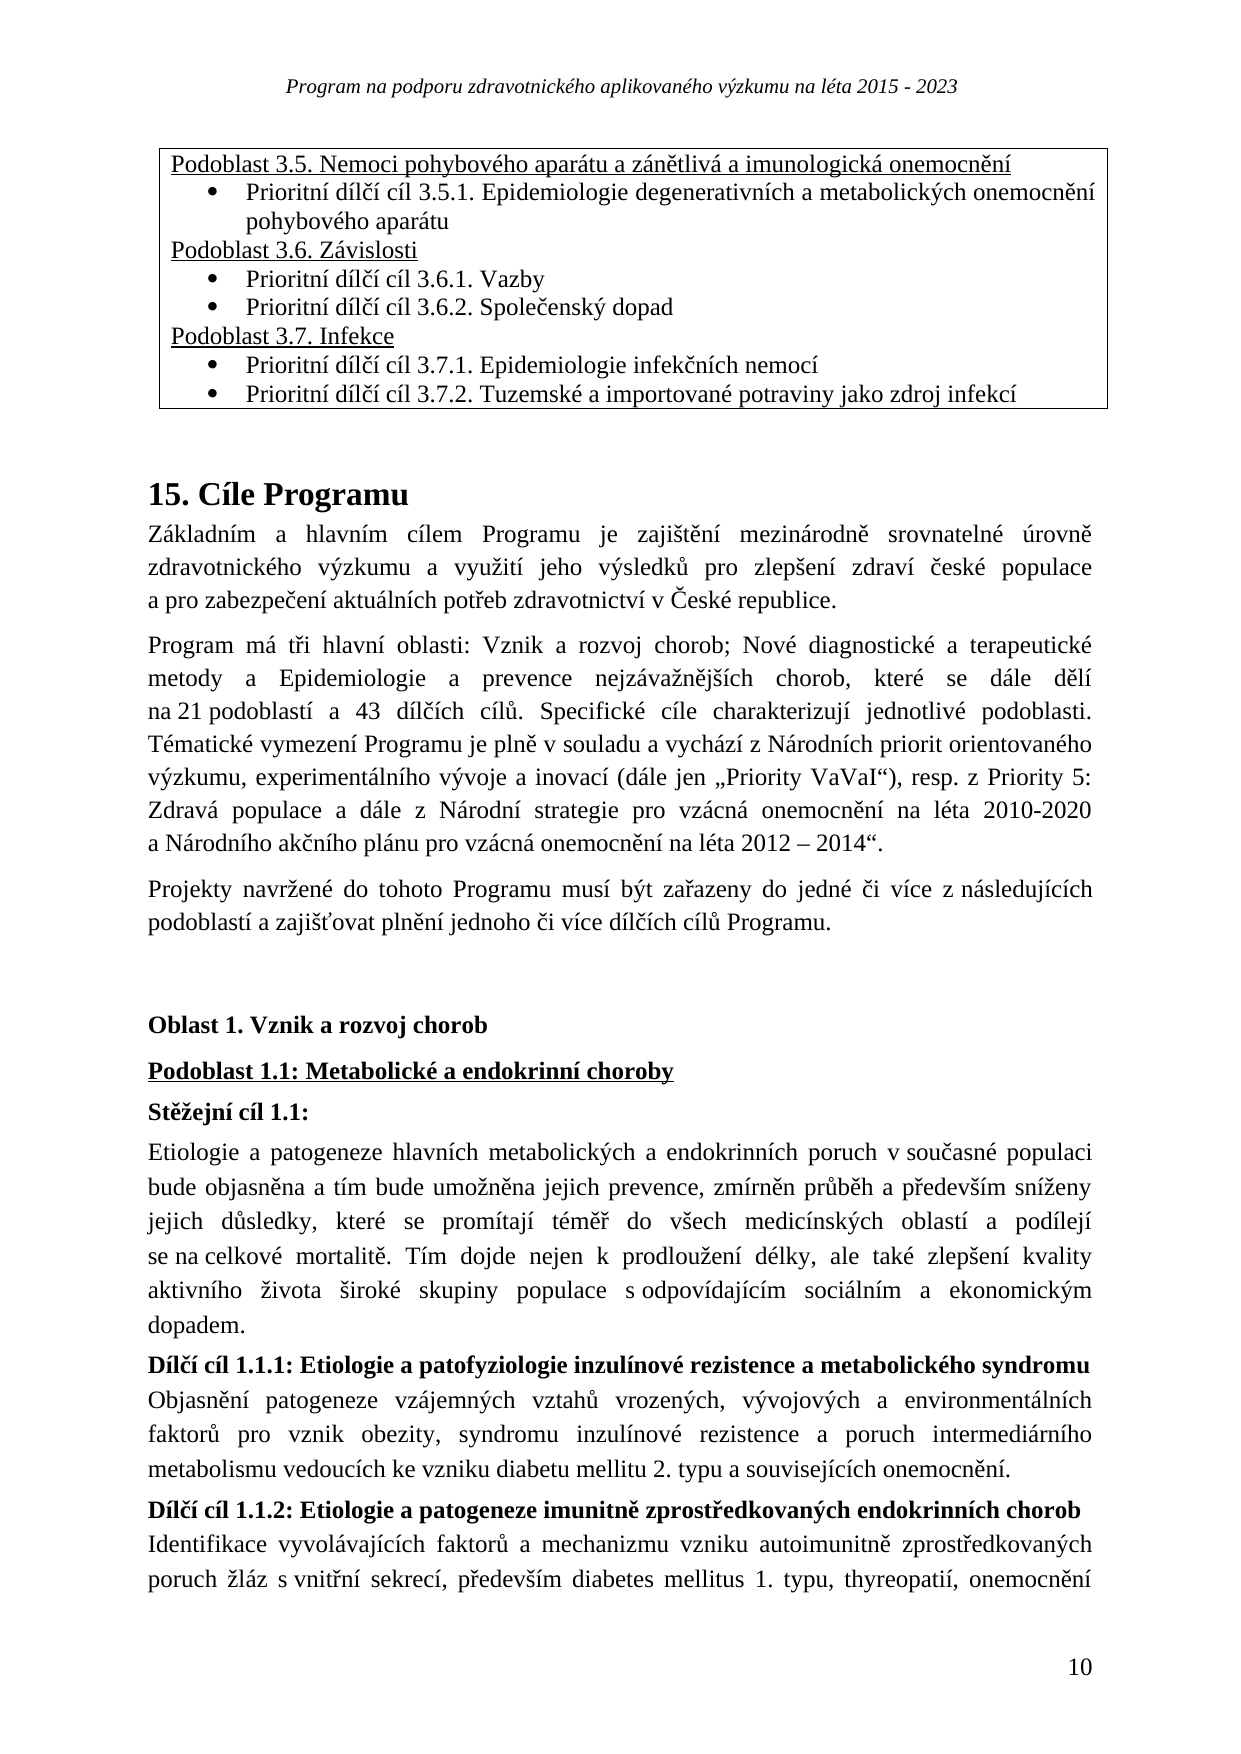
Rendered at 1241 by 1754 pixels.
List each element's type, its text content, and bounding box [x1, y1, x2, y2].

subtitle Oblast 1. Vznik a rozvoj chorob [148, 1011, 1093, 1039]
text Objasnění patogeneze vzájemných vztahů vrozených, vývojových a environmentálních faktorů pro vznik obezity, syndromu inzulínové rezistence a poruch intermediárního metabolismu vedoucích ke vzniku diabetu mellitu 2. typu a souvisejících onemocnění. [148, 1385, 1093, 1483]
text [148, 1529, 1093, 1592]
text Projekty navržené do tohoto Programu musí být zařazeny do jedné či více z následujících podoblastí a zajišťovat plnění jednoho či více dílčích cílů Programu. [148, 874, 1093, 936]
text Stěžejní cíl 1.1: [148, 1097, 1093, 1126]
text Podoblast 1.1: Metabolické a endokrinní choroby [148, 1056, 1093, 1085]
subtitle 15. Cíle Programu [148, 474, 1093, 512]
text Dílčí cíl 1.1.1: Etiologie a patofyziologie inzulínové rezistence a metabolického syndromu [148, 1351, 1093, 1379]
text Dílčí cíl 1.1.2: Etiologie a patogeneze imunitně zprostředkovaných endokrinních chorob [148, 1495, 1093, 1523]
text Základním a hlavním cílem Programu je zajištění mezinárodně srovnatelné úrovně zdravotnického výzkumu a využití jeho výsledků pro zlepšení zdraví české populace a pro zabezpečení aktuálních potřeb zdravotnictví v České republice. [148, 519, 1093, 613]
text Program má tři hlavní oblasti: Vznik a rozvoj chorob; Nové diagnostické a terapeutické metody a Epidemiologie a prevence nejzávažnějších chorob, které se dále dělí na 21 podoblastí a 43 dílčích cílů. Specifické cíle charakterizují jednotlivé podoblasti. Tématické vymezení Programu je plně v souladu a vychází z Národních priorit orientovaného výzkumu, experimentálního vývoje a inovací (dále jen „Priority VaVaI“), resp. z Priority 5: Zdravá populace a dále z Národní strategie pro vzácná onemocnění na léta 2010-2020 a Národního akčního plánu pro vzácná onemocnění na léta 2012 – 2014“. [148, 630, 1093, 857]
text Etiologie a patogeneze hlavních metabolických a endokrinních poruch v současné populaci bude objasněna a tím bude umožněna jejich prevence, zmírněn průběh a především sníženy jejich důsledky, které se promítají téměř do všech medicínských oblastí a podílejí se na celkové mortalitě. Tím dojde nejen k prodloužení délky, ale také zlepšení kvality aktivního života široké skupiny populace s odpovídajícím sociálním a ekonomickým dopadem. [148, 1137, 1093, 1339]
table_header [160, 149, 1107, 407]
